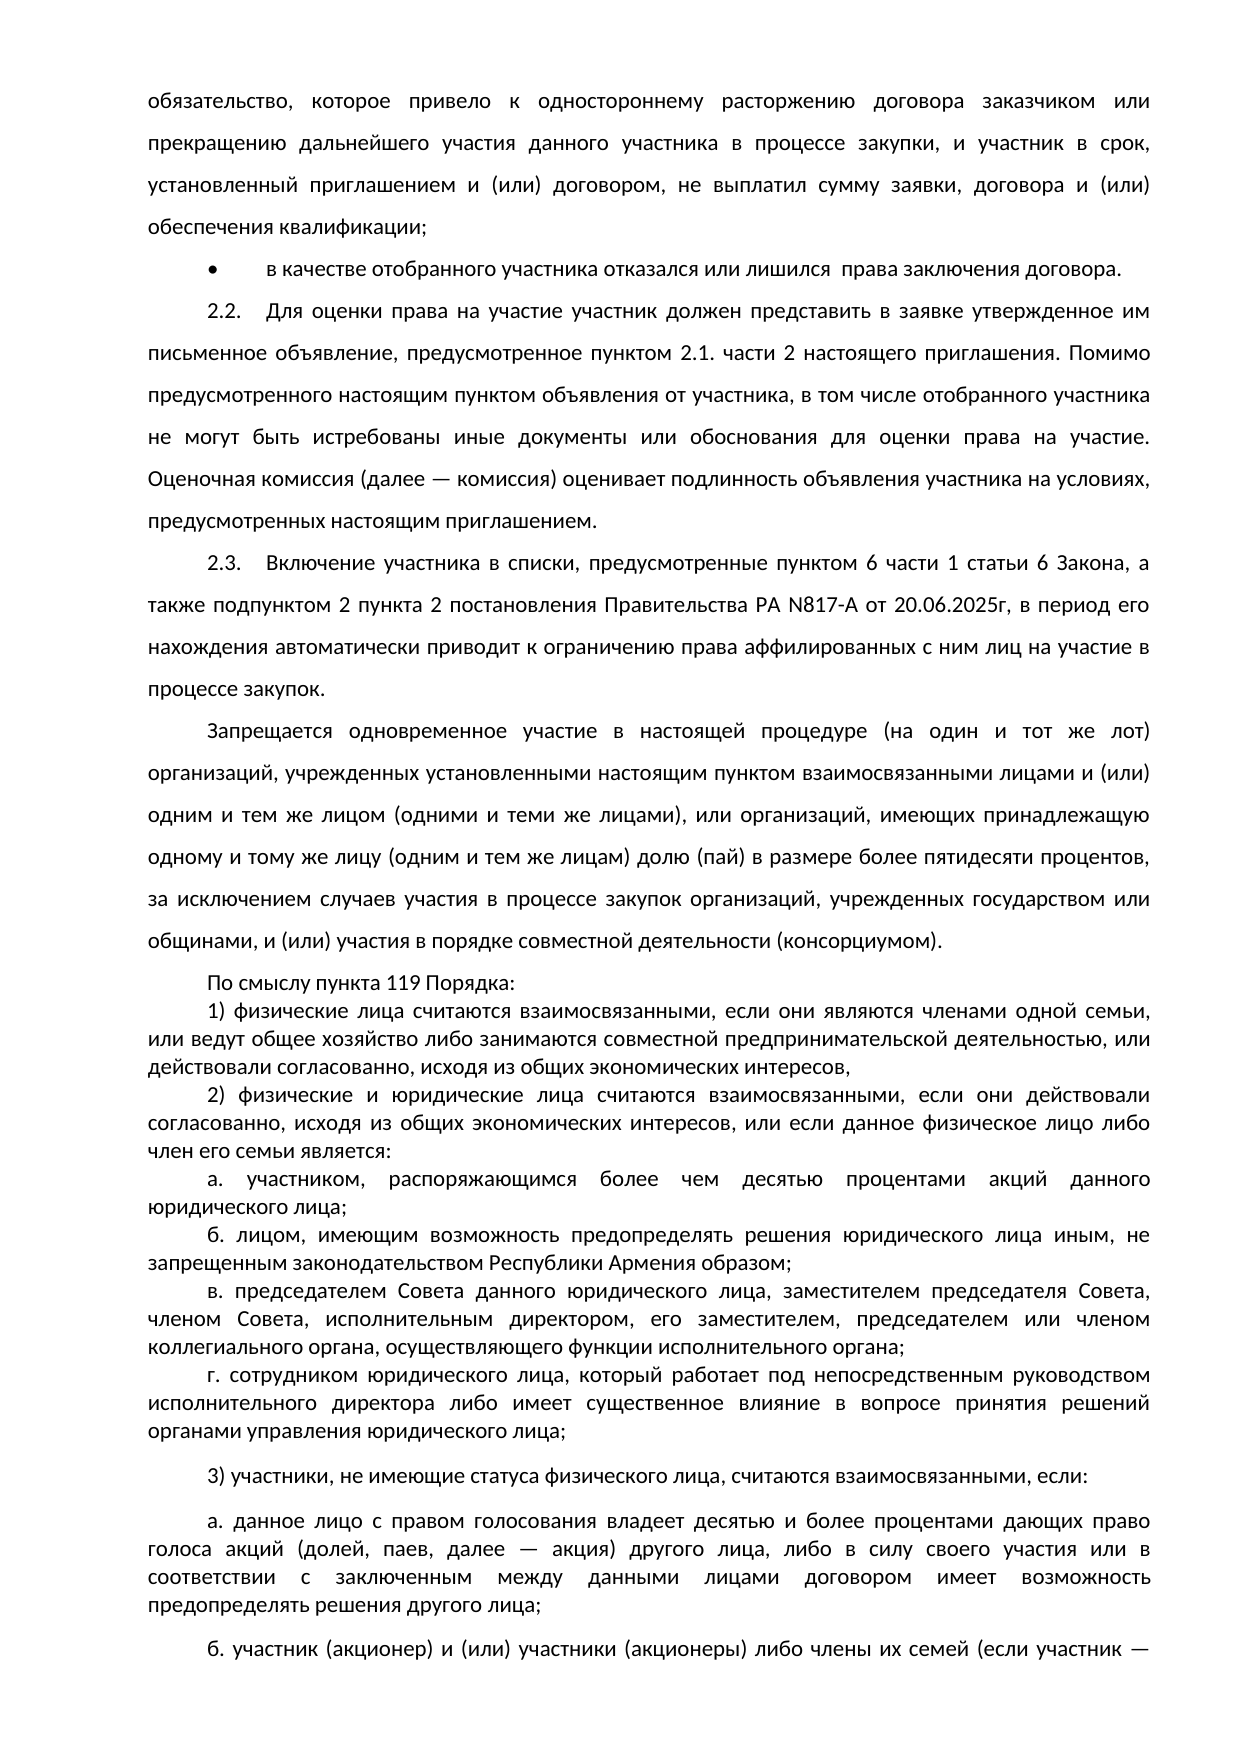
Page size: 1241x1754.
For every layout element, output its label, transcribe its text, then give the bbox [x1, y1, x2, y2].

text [148, 1634, 1152, 1662]
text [148, 86, 1152, 240]
text 3) участники, не имеющие статуса физического лица, считаются взаимосвязанными, если: [148, 1461, 1152, 1489]
text 2) физические и юридические лица считаются взаимосвязанными, если они действовали согласованно, исходя из общих экономических интересов, или если данное физическое лицо либо член его семьи является: [148, 1080, 1152, 1164]
text • в качестве отобранного участника отказался или лишился права заключения договора. [148, 254, 1152, 282]
text г. сотрудником юридического лица, который работает под непосредственным руководством исполнительного директора либо имеет существенное влияние в вопросе принятия решений органами управления юридического лица; [148, 1360, 1152, 1444]
text а. участником, распоряжающимся более чем десятью процентами акций данного юридического лица; [148, 1164, 1152, 1220]
text 2.2. Для оценки права на участие участник должен представить в заявке утвержденное им письменное объявление, предусмотренное пунктом 2.1. части 2 настоящего приглашения. Помимо предусмотренного настоящим пунктом объявления от участника, в том числе отобранного участника не могут быть истребованы иные документы или обоснования для оценки права на участие. Оценочная комиссия (далее — комиссия) оценивает подлинность объявления участника на условиях, предусмотренных настоящим приглашением. [148, 296, 1152, 534]
text в. председателем Совета данного юридического лица, заместителем председателя Совета, членом Совета, исполнительным директором, его заместителем, председателем или членом коллегиального органа, осуществляющего функции исполнительного органа; [148, 1276, 1152, 1360]
text По смыслу пункта 119 Порядка: [148, 968, 1152, 996]
text б. лицом, имеющим возможность предопределять решения юридического лица иным, не запрещенным законодательством Республики Армения образом; [148, 1220, 1152, 1276]
text 2.3. Включение участника в списки, предусмотренные пунктом 6 части 1 статьи 6 Закона, а также подпунктом 2 пункта 2 постановления Правительства РА N817-А от 20.06.2025г, в период его нахождения автоматически приводит к ограничению права аффилированных с ним лиц на участие в процессе закупок. [148, 548, 1152, 702]
text 1) физические лица считаются взаимосвязанными, если они являются членами одной семьи, или ведут общее хозяйство либо занимаются совместной предпринимательской деятельностью, или действовали согласованно, исходя из общих экономических интересов, [148, 996, 1152, 1080]
text а. данное лицо с правом голосования владеет десятью и более процентами дающих право голоса акций (долей, паев, далее — акция) другого лица, либо в силу своего участия или в соответствии с заключенным между данными лицами договором имеет возможность предопределять решения другого лица; [148, 1506, 1152, 1618]
text Запрещается одновременное участие в настоящей процедуре (на один и тот же лот) организаций, учрежденных установленными настоящим пунктом взаимосвязанными лицами и (или) одним и тем же лицом (одними и теми же лицами), или организаций, имеющих принадлежащую одному и тому же лицу (одним и тем же лицам) долю (пай) в размере более пятидесяти процентов, за исключением случаев участия в процессе закупок организаций, учрежденных государством или общинами, и (или) участия в порядке совместной деятельности (консорциумом). [148, 716, 1152, 954]
